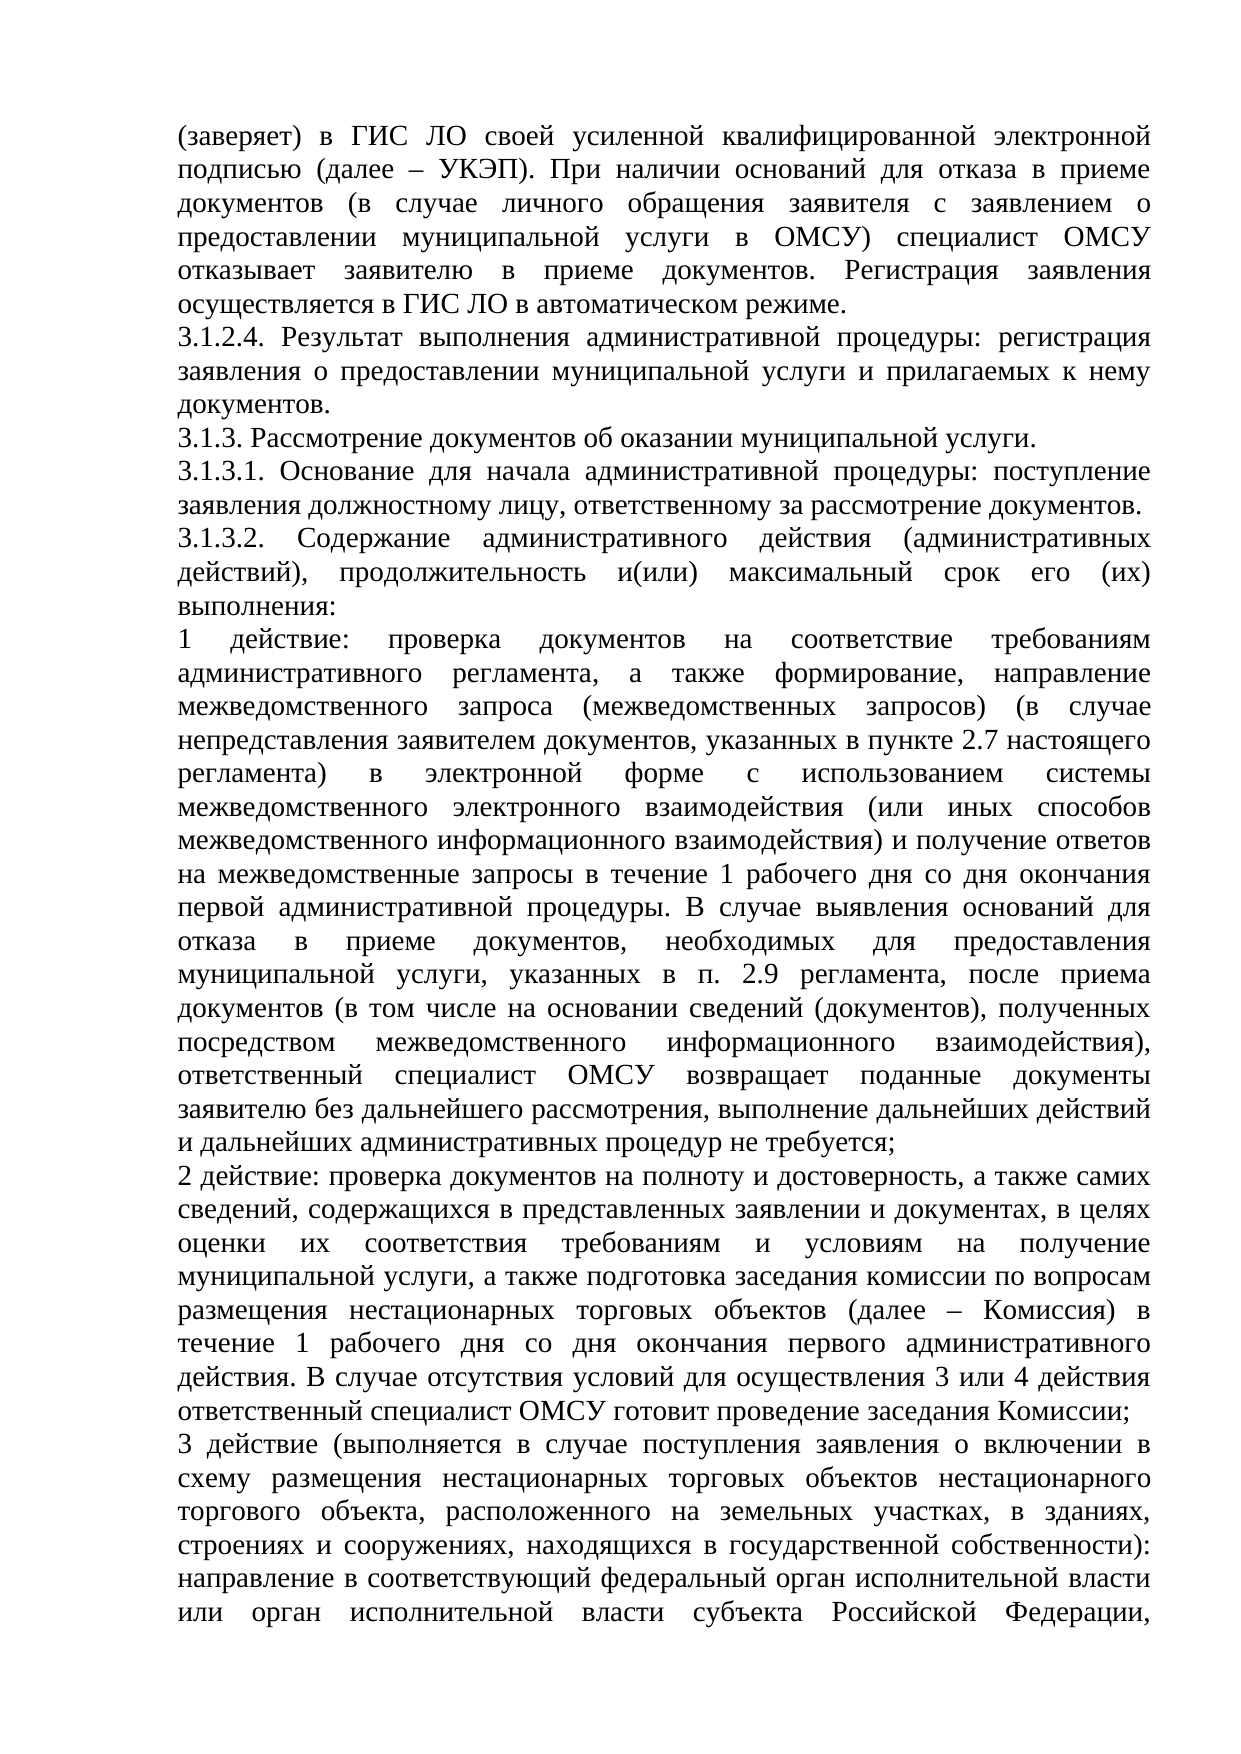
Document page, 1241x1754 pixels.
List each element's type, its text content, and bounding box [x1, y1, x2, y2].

text 3.1.2.4. Результат выполнения административной процедуры: регистрация заявления о предоставлении муниципальной услуги и прилагаемых к нему документов. [177, 319, 1152, 420]
text 1 действие: проверка документов на соответствие требованиям административного регламента, а также формирование, направление межведомственного запроса (межведомственных запросов) (в случае непредставления заявителем документов, указанных в пункте 2.7 настоящего регламента) в электронной форме с использованием системы межведомственного электронного взаимодействия (или иных способов межведомственного информационного взаимодействия) и получение ответов на межведомственные запросы в течение 1 рабочего дня со дня окончания первой административной процедуры. В случае выявления оснований для отказа в приеме документов, необходимых для предоставления муниципальной услуги, указанных в п. 2.9 регламента, после приема документов (в том числе на основании сведений (документов), полученных посредством межведомственного информационного взаимодействия), ответственный специалист ОМСУ возвращает поданные документы заявителю без дальнейшего рассмотрения, выполнение дальнейших действий и дальнейших административных процедур не требуется; [177, 621, 1152, 1158]
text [177, 118, 1152, 319]
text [177, 1426, 1152, 1627]
text 3.1.3. Рассмотрение документов об оказании муниципальной услуги. [177, 420, 1152, 453]
text 3.1.3.2. Содержание административного действия (административных действий), продолжительность и(или) максимальный срок его (их) выполнения: [177, 521, 1152, 621]
text 3.1.3.1. Основание для начала административной процедуры: поступление заявления должностному лицу, ответственному за рассмотрение документов. [177, 453, 1152, 521]
text 2 действие: проверка документов на полноту и достоверность, а также самих сведений, содержащихся в представленных заявлении и документах, в целях оценки их соответствия требованиям и условиям на получение муниципальной услуги, а также подготовка заседания комиссии по вопросам размещения нестационарных торговых объектов (далее – Комиссия) в течение 1 рабочего дня со дня окончания первого административного действия. В случае отсутствия условий для осуществления 3 или 4 действия ответственный специалист ОМСУ готовит проведение заседания Комиссии; [177, 1158, 1152, 1426]
